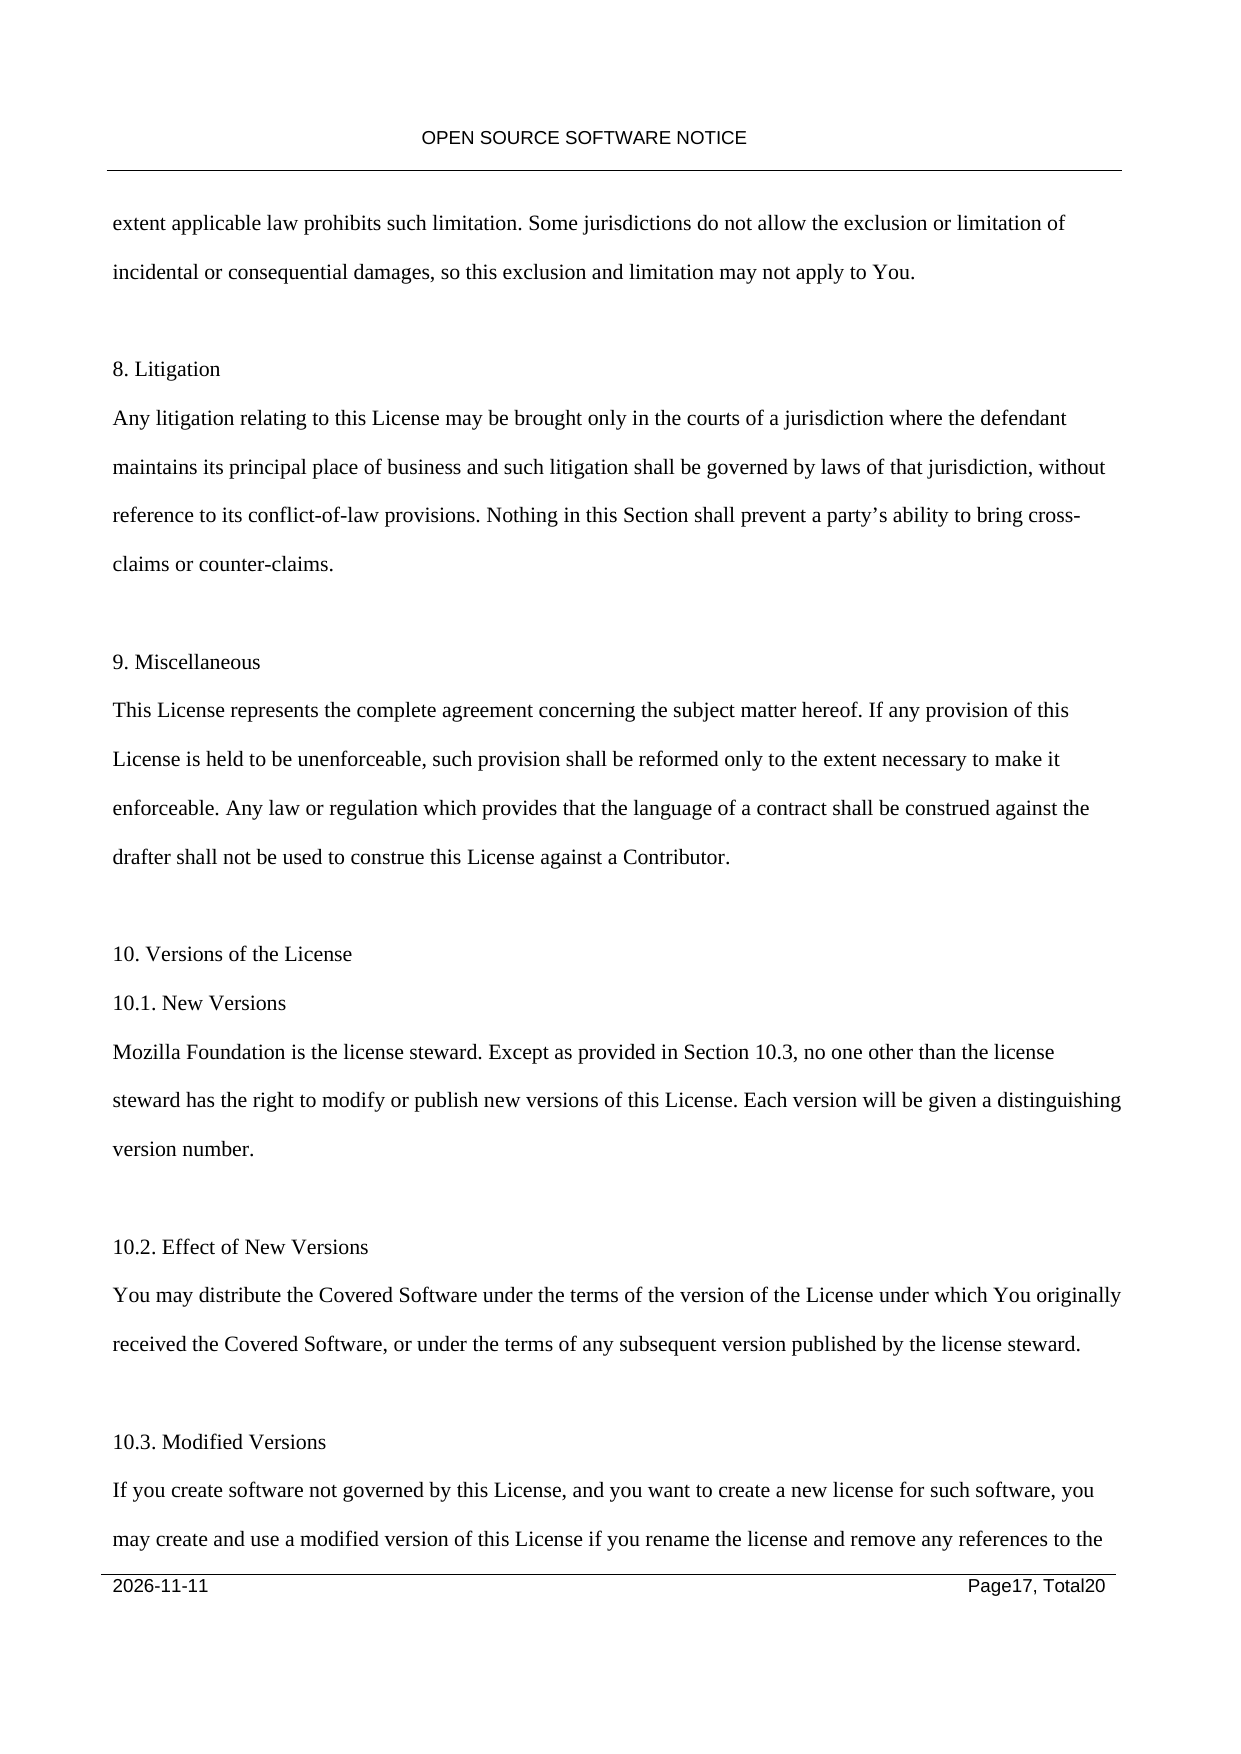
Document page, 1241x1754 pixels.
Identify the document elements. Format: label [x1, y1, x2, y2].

text [112, 206, 1128, 1555]
